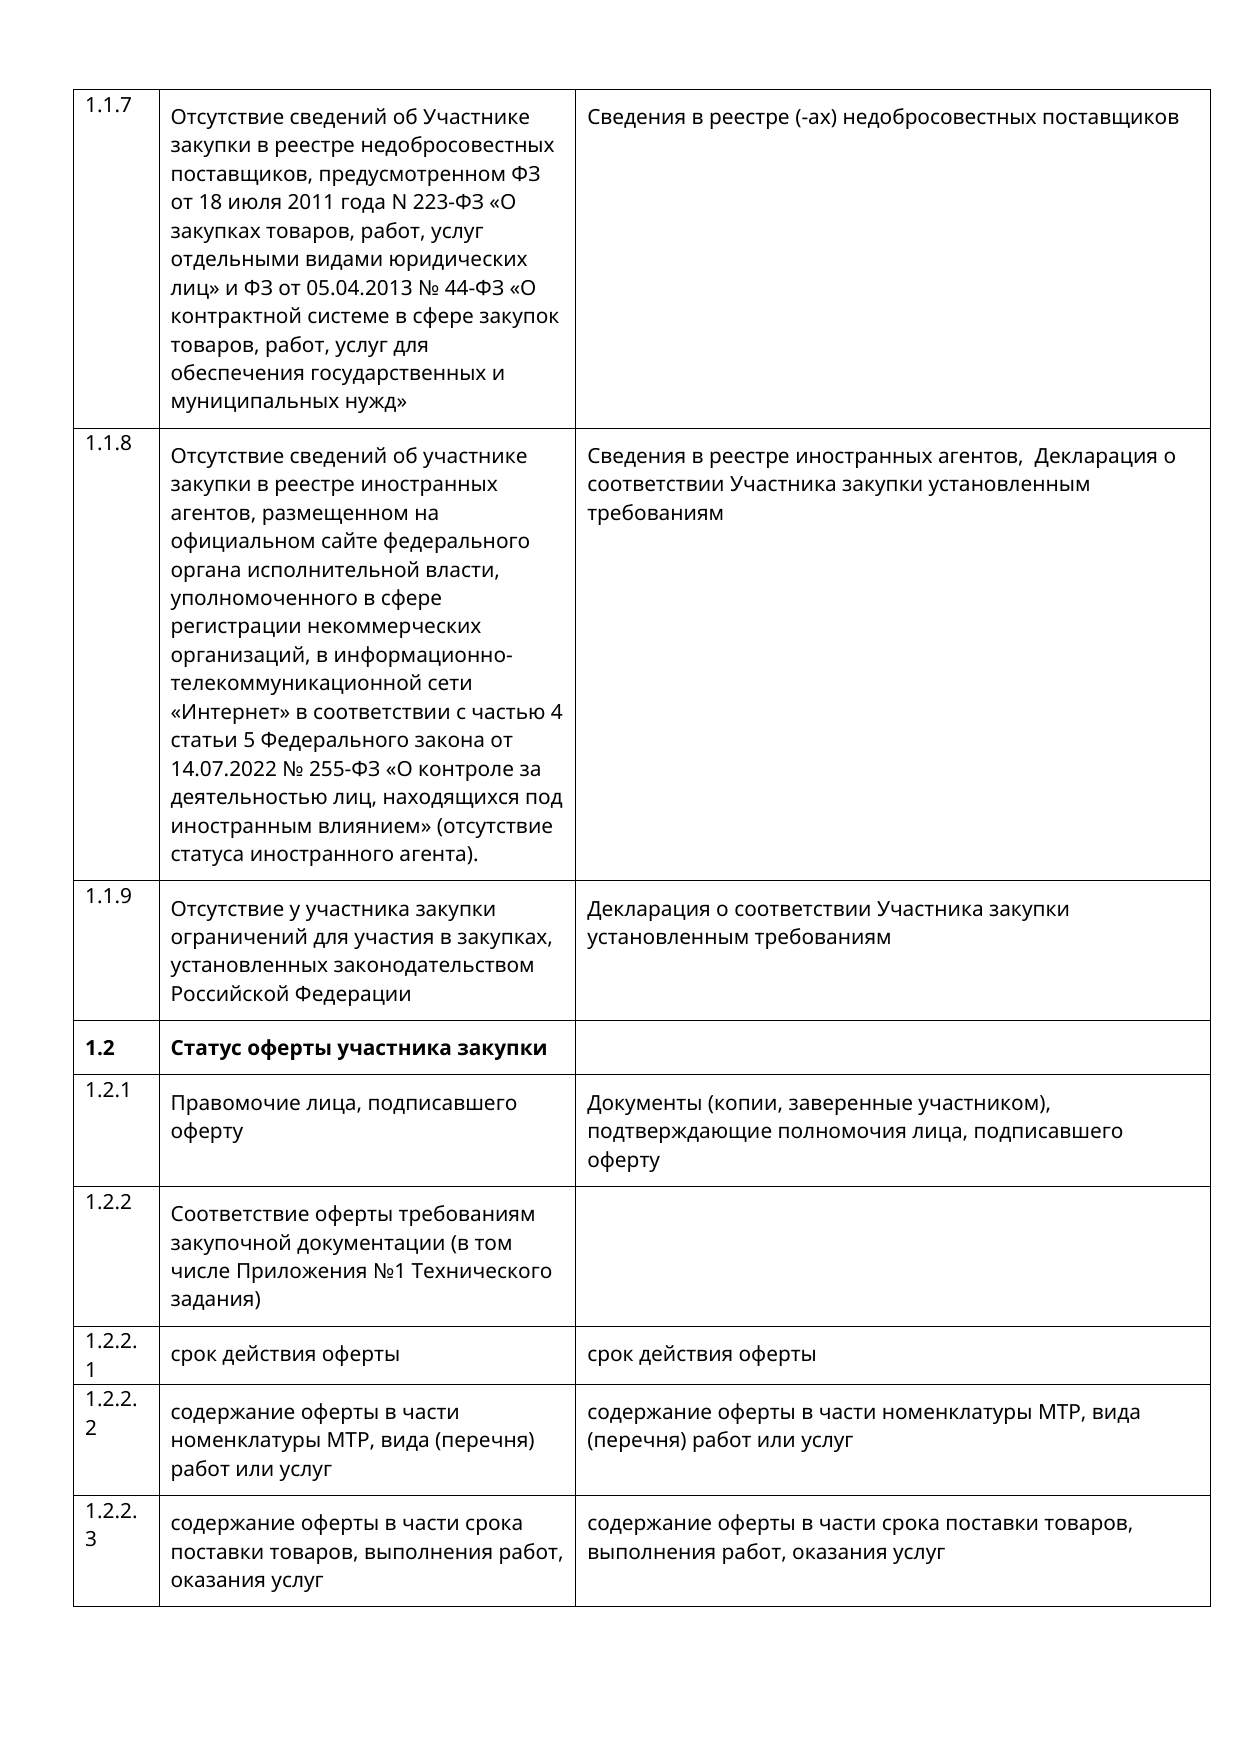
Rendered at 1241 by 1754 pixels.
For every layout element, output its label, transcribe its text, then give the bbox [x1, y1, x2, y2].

table_cell Соответствие оферты требованиям закупочной документации (в том числе Приложения №1 Технического задания) [160, 1187, 575, 1326]
table_cell Статус оферты участника закупки [160, 1021, 575, 1074]
table_cell содержание оферты в части срока поставки товаров, выполнения работ, оказания услуг [160, 1496, 575, 1606]
table_cell 1.2.2.1 [74, 1327, 159, 1383]
table_cell 1.2 [74, 1021, 159, 1074]
table_cell Декларация о соответствии Участника закупки установленным требованиям [576, 881, 1210, 1020]
table_cell Правомочие лица, подписавшего оферту [160, 1075, 575, 1186]
table_cell Сведения в реестре (-ах) недобросовестных поставщиков [576, 90, 1210, 427]
table_cell 1.1.9 [74, 881, 159, 1020]
table_cell Сведения в реестре иностранных агентов, Декларация о соответствии Участника закупки установленным требованиям [576, 429, 1210, 880]
table_cell 1.1.8 [74, 429, 159, 880]
table_cell [576, 1187, 1210, 1326]
table_cell срок действия оферты [576, 1327, 1210, 1383]
table_cell 1.2.1 [74, 1075, 159, 1186]
table_cell Отсутствие сведений об участнике закупки в реестре иностранных агентов, размещенном на официальном сайте федерального органа исполнительной власти, уполномоченного в сфере регистрации некоммерческих организаций, в информационно-телекоммуникационной сети «Интернет» в соответствии с частью 4 статьи 5 Федерального закона от 14.07.2022 № 255-ФЗ «О контроле за деятельностью лиц, находящихся под иностранным влиянием» (отсутствие статуса иностранного агента). [160, 429, 575, 880]
table_cell 1.2.2.2 [74, 1385, 159, 1495]
table_cell содержание оферты в части срока поставки товаров, выполнения работ, оказания услуг [576, 1496, 1210, 1606]
table_cell Отсутствие сведений об Участнике закупки в реестре недобросовестных поставщиков, предусмотренном ФЗ от 18 июля 2011 года N 223-ФЗ «О закупках товаров, работ, услуг отдельными видами юридических лиц» и ФЗ от 05.04.2013 № 44-ФЗ «О контрактной системе в сфере закупок товаров, работ, услуг для обеспечения государственных и муниципальных нужд» [160, 90, 575, 427]
table_cell 1.1.7 [74, 90, 159, 427]
table_cell срок действия оферты [160, 1327, 575, 1383]
table_cell содержание оферты в части номенклатуры МТР, вида (перечня) работ или услуг [576, 1385, 1210, 1495]
table_cell Отсутствие у участника закупки ограничений для участия в закупках, установленных законодательством Российской Федерации [160, 881, 575, 1020]
table_cell содержание оферты в части номенклатуры МТР, вида (перечня) работ или услуг [160, 1385, 575, 1495]
table_cell 1.2.2 [74, 1187, 159, 1326]
table_cell Документы (копии, заверенные участником), подтверждающие полномочия лица, подписавшего оферту [576, 1075, 1210, 1186]
table_cell 1.2.2.3 [74, 1496, 159, 1606]
table_cell [576, 1021, 1210, 1074]
